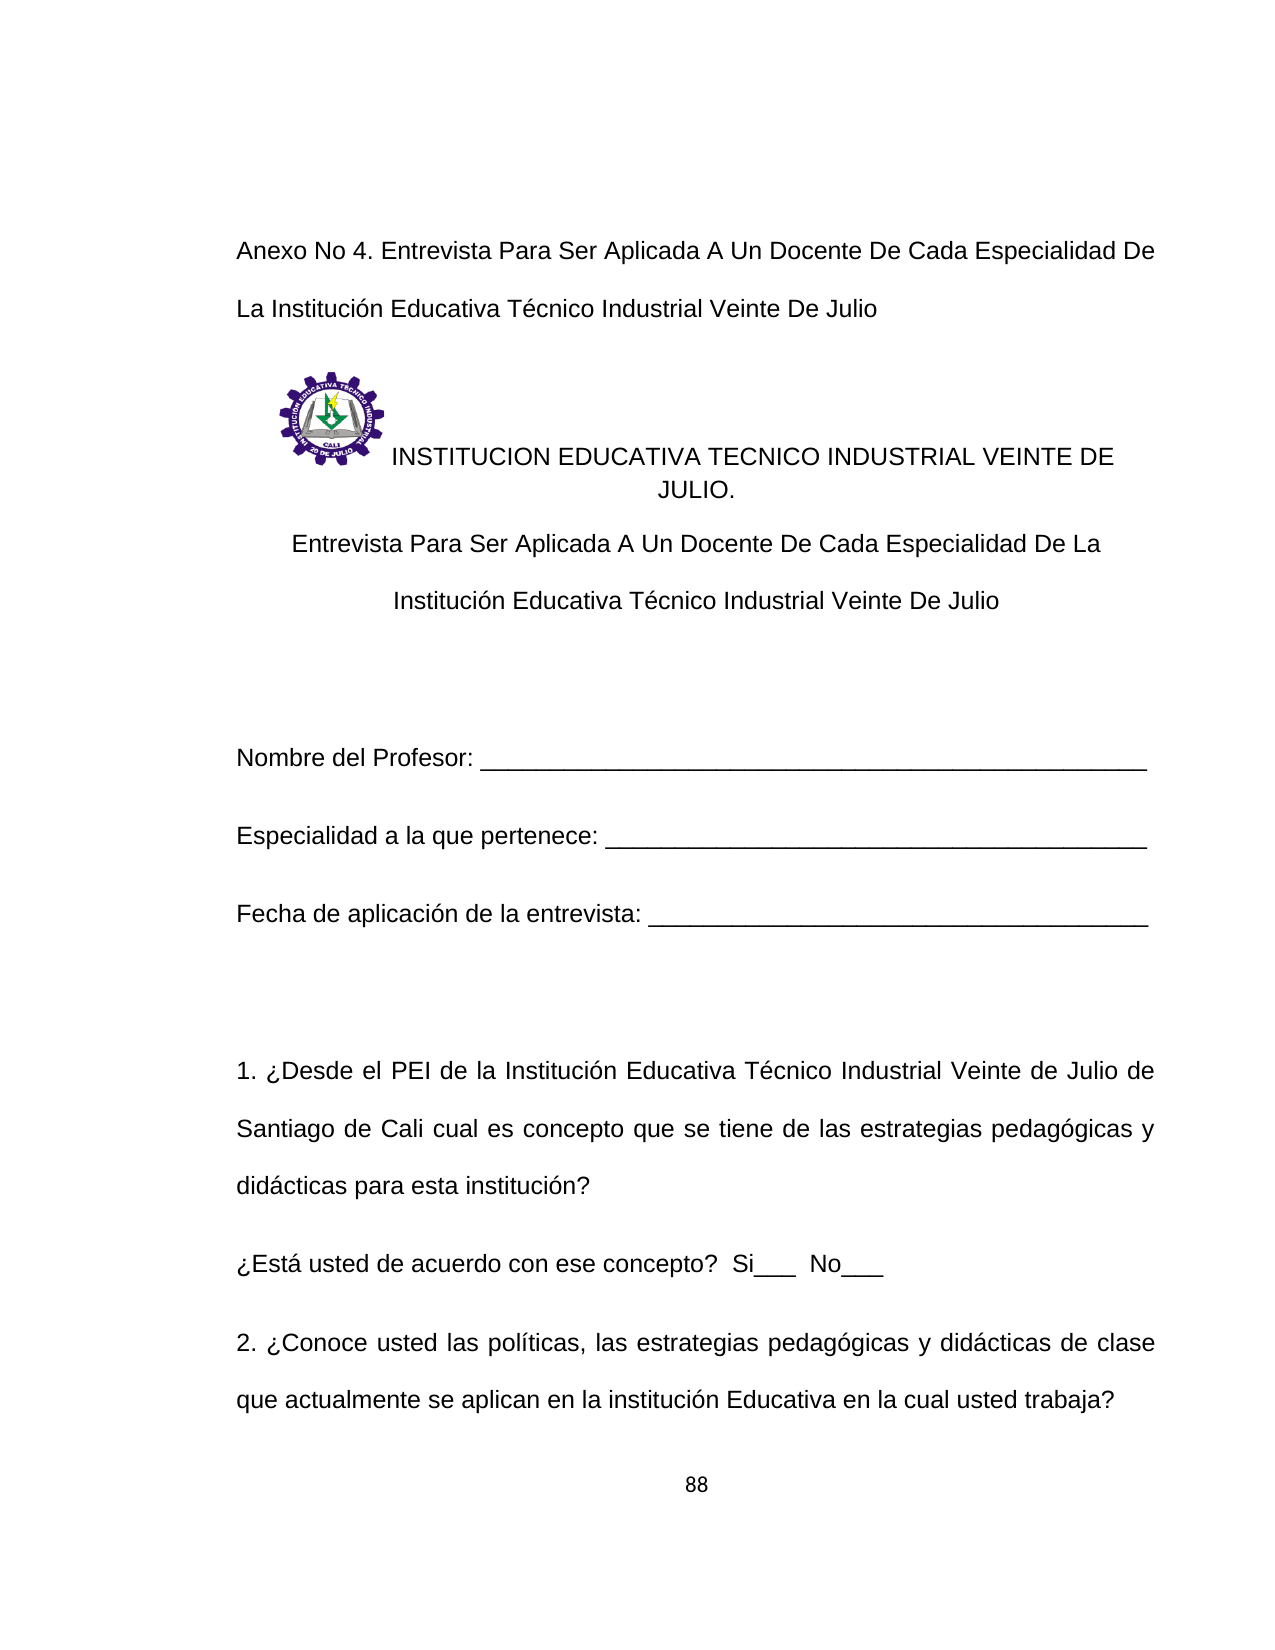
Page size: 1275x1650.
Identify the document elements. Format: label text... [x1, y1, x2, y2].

text Especialidad a la que pertenece: _______________________________________ [236, 821, 1157, 850]
picture [278, 372, 385, 466]
text Nombre del Profesor: ________________________________________________ [236, 743, 1157, 771]
text 2. ¿Conoce usted las políticas, las estrategias pedagógicas y didácticas de clase que actualmente se aplican en la institución Educativa en la cual usted trabaja? [236, 1328, 1157, 1414]
text INSTITUCION EDUCATIVA TECNICO INDUSTRIAL VEINTE DE JULIO. [236, 372, 1157, 503]
text ¿Está usted de acuerdo con ese concepto? Si___ No___ [236, 1249, 1157, 1278]
text 1. ¿Desde el PEI de la Institución Educativa Técnico Industrial Veinte de Julio de Santiago de Cali cual es concepto que se tiene de las estrategias pedagógicas y didácticas para esta institución? [236, 1056, 1157, 1200]
text Fecha de aplicación de la entrevista: ____________________________________ [236, 899, 1157, 928]
text Anexo No 4. Entrevista Para Ser Aplicada A Un Docente De Cada Especialidad De La Institución Educativa Técnico Industrial Veinte De Julio [236, 236, 1157, 322]
text Entrevista Para Ser Aplicada A Un Docente De Cada Especialidad De La Institución Educativa Técnico Industrial Veinte De Julio [236, 528, 1157, 615]
